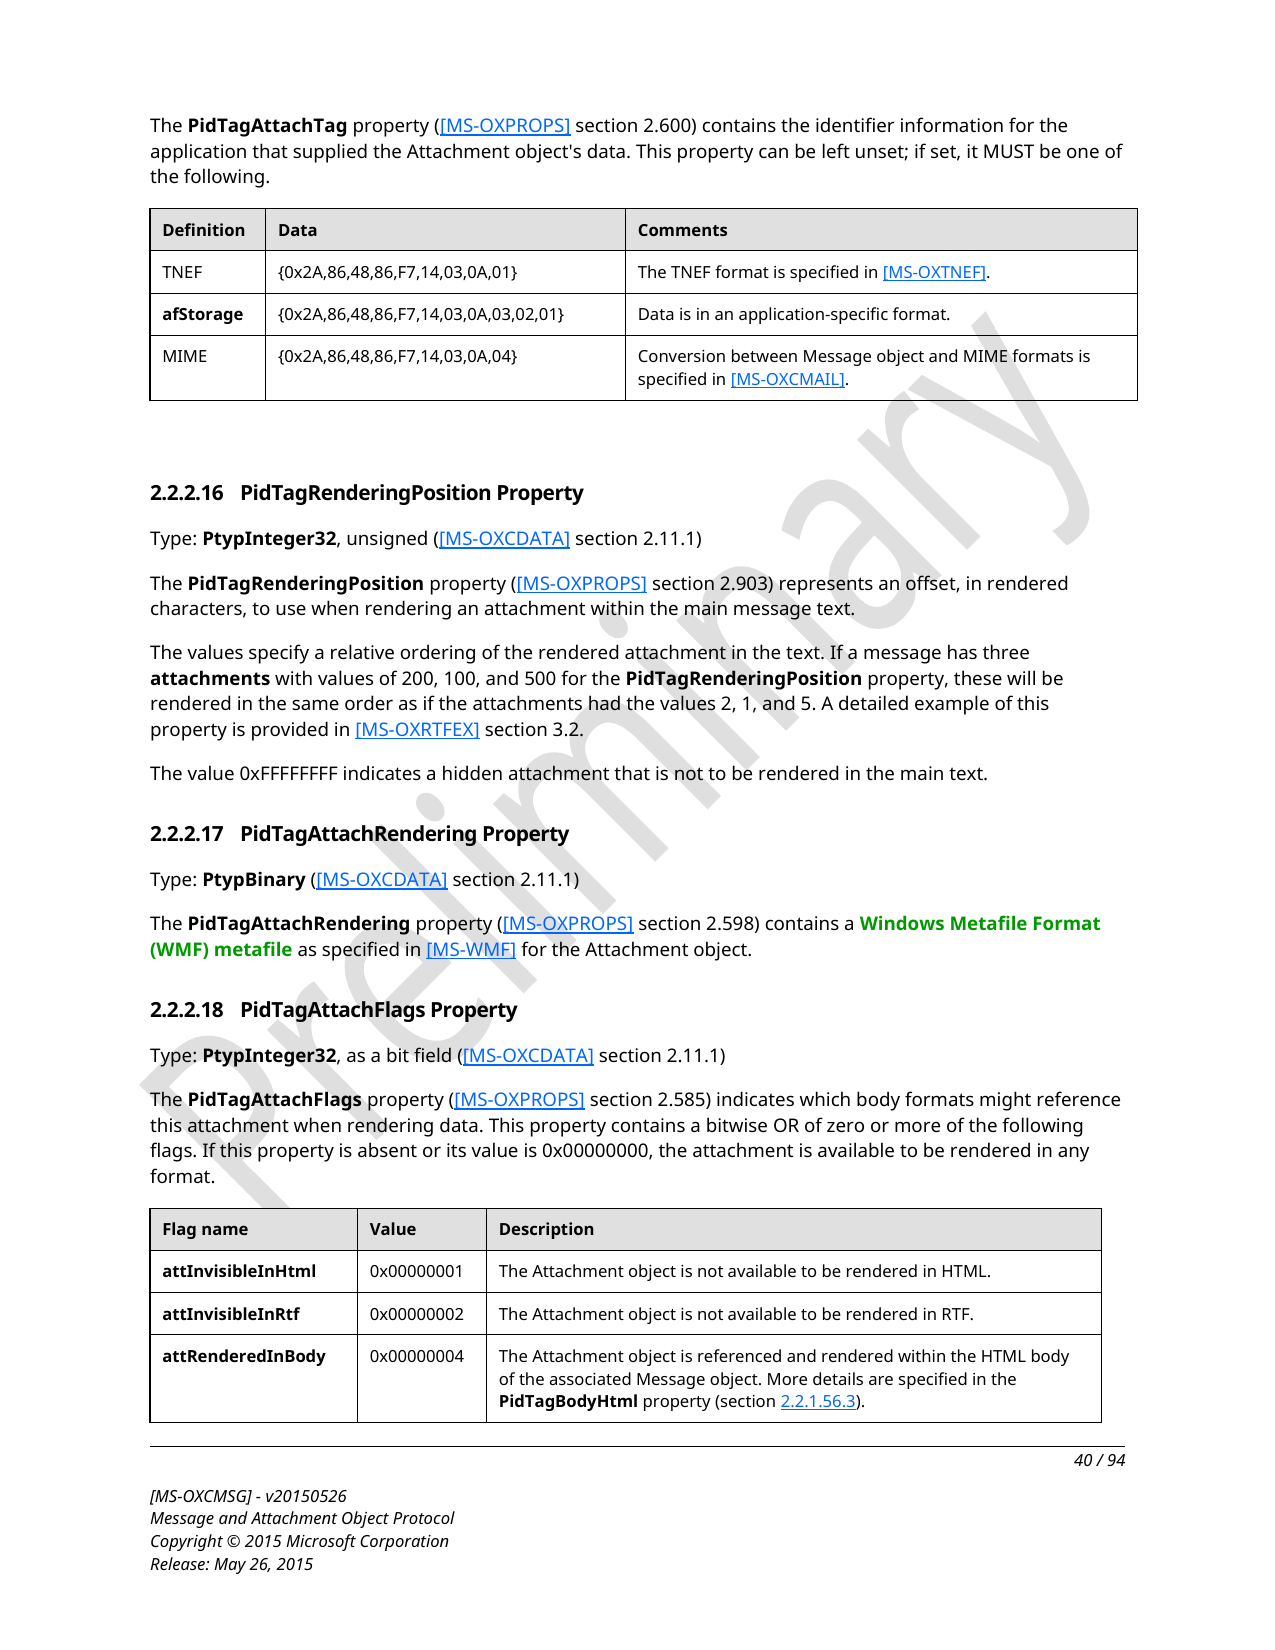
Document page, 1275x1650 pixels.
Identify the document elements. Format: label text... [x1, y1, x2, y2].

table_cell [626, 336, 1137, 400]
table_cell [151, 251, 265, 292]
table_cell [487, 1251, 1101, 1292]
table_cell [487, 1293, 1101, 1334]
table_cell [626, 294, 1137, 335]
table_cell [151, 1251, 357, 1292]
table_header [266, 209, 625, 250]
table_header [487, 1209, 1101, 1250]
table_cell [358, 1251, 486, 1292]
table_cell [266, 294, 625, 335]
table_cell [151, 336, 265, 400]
text Type: PtypBinary ([MS-OXCDATA] section 2.11.1) [150, 866, 1125, 892]
text The values specify a relative ordering of the rendered attachment in the text. If a message has three attachments with values of 200, 100, and 500 for the PidTagRenderingPosition property, these will be rendered in the same order as if the attachments had the values 2, 1, and 5. A detailed example of this property is provided in [MS-OXRTFEX] section 3.2. [150, 639, 1125, 742]
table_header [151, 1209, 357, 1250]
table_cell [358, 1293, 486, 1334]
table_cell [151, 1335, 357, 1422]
subtitle PidTagRenderingPosition Property [150, 478, 1125, 507]
text The value 0xFFFFFFFF indicates a hidden attachment that is not to be rendered in the main text. [150, 760, 1125, 786]
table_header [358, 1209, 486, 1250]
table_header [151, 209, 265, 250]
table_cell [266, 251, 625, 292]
text The PidTagAttachFlags property ([MS-OXPROPS] section 2.585) indicates which body formats might reference this attachment when rendering data. This property contains a bitwise OR of zero or more of the following flags. If this property is absent or its value is 0x00000000, the attachment is available to be rendered in any format. [150, 1087, 1125, 1189]
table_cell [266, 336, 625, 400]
subtitle PidTagAttachRendering Property [150, 819, 1125, 848]
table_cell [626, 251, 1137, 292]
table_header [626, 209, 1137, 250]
text Type: PtypInteger32, unsigned ([MS-OXCDATA] section 2.11.1) [150, 526, 1125, 551]
subtitle PidTagAttachFlags Property [150, 995, 1125, 1023]
text Type: PtypInteger32, as a bit field ([MS-OXCDATA] section 2.11.1) [150, 1042, 1125, 1068]
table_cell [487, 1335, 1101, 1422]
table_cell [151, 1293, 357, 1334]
text The PidTagAttachRendering property ([MS-OXPROPS] section 2.598) contains a Windows Metafile Format (WMF) metafile as specified in [MS-WMF] for the Attachment object. [150, 911, 1125, 962]
text The PidTagRenderingPosition property ([MS-OXPROPS] section 2.903) represents an offset, in rendered characters, to use when rendering an attachment within the main message text. [150, 570, 1125, 621]
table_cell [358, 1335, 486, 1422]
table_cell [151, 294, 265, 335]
text The PidTagAttachTag property ([MS-OXPROPS] section 2.600) contains the identifier information for the application that supplied the Attachment object's data. This property can be left unset; if set, it MUST be one of the following. [150, 112, 1125, 189]
